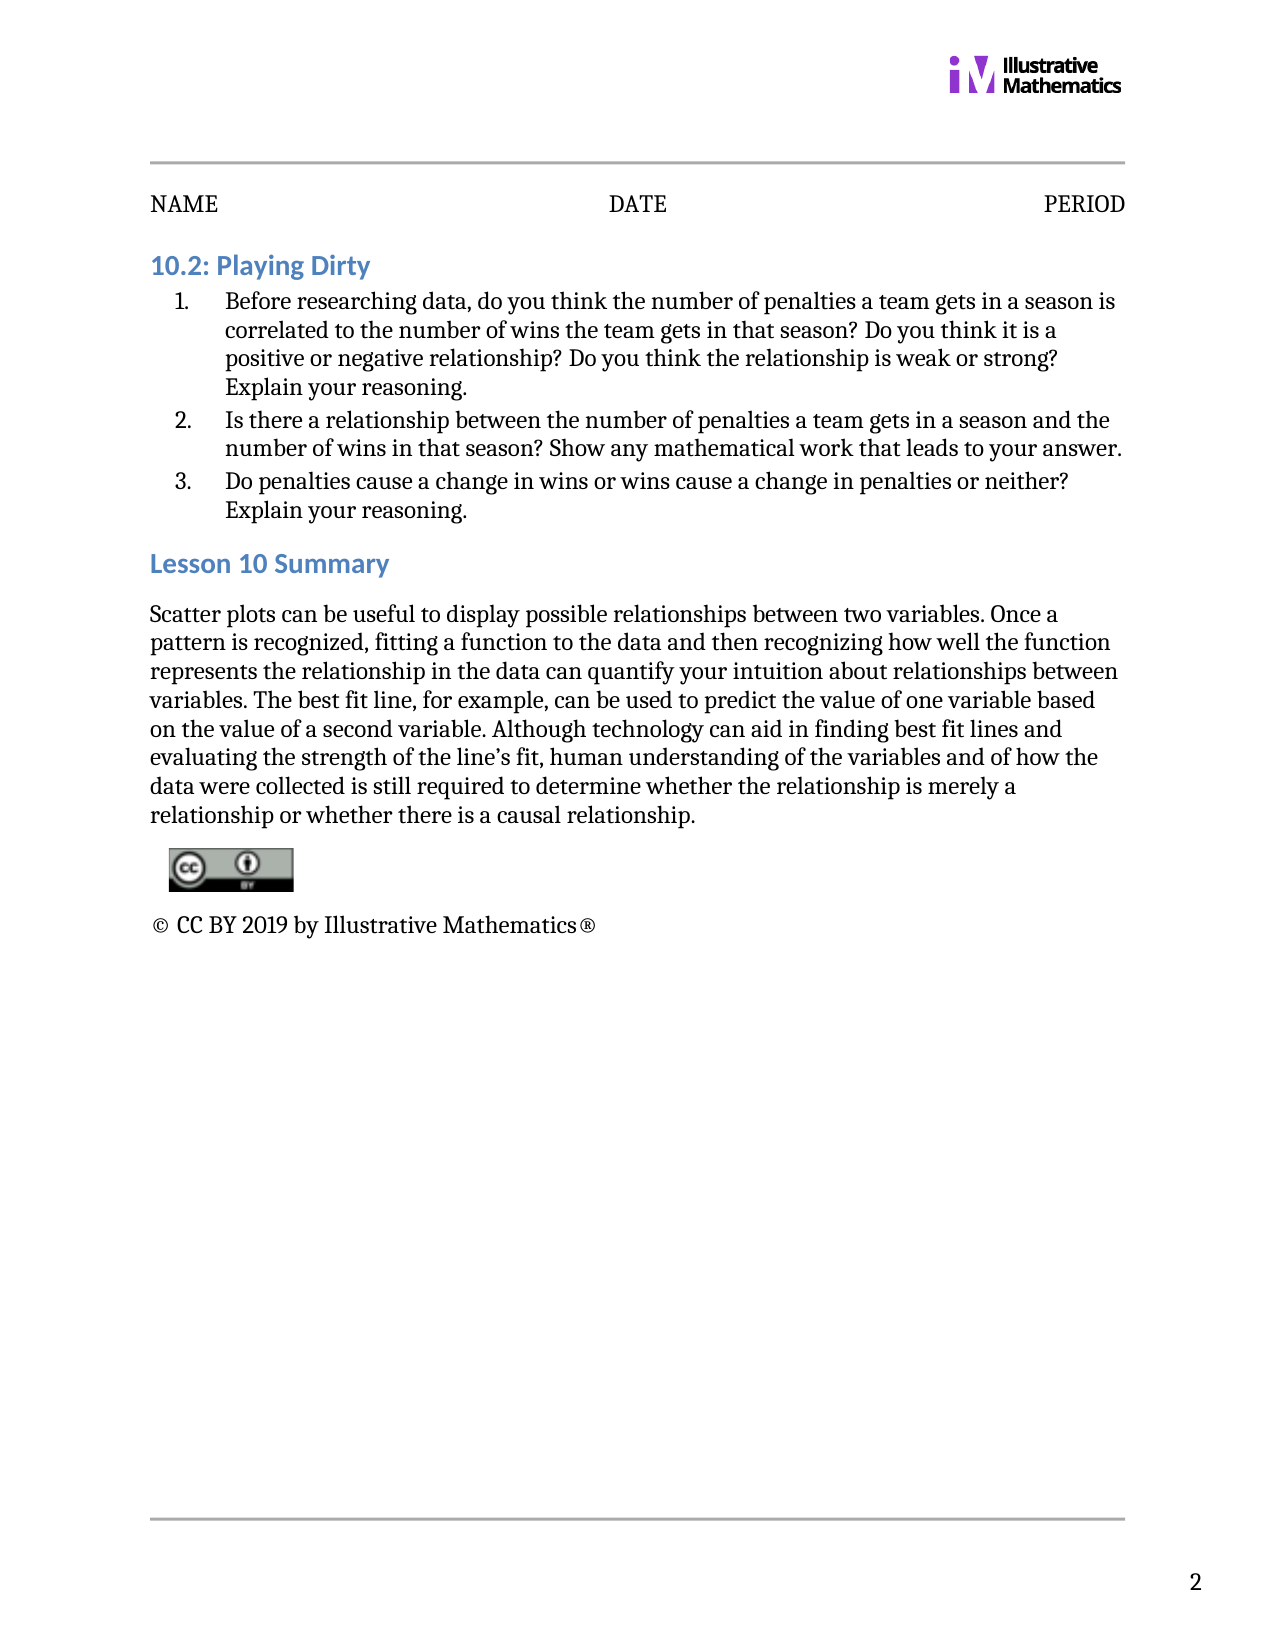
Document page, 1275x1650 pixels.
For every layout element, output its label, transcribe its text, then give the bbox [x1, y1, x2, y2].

list Before researching data, do you think the number of penalties a team gets in a season is correlated to the number of wins the team gets in that season? Do you think it is a positive or negative relationship? Do you think the relationship is weak or strong? Explain your reasoning. [175, 287, 1125, 402]
picture [949, 55, 1121, 93]
list Is there a relationship between the number of penalties a team gets in a season and the number of wins in that season? Show any mathematical work that leads to your answer. [175, 406, 1125, 463]
picture [168, 848, 294, 892]
text Scatter plots can be useful to display possible relationships between two variables. Once a pattern is recognized, fitting a function to the data and then recognizing how well the function represents the relationship in the data can quantify your intuition about relationships between variables. The best fit line, for example, can be used to predict the value of one variable based on the value of a second variable. Although technology can aid in finding best fit lines and evaluating the strength of the line’s fit, human understanding of the variables and of how the data were collected is still required to determine whether the relationship is merely a relationship or whether there is a causal relationship. [150, 599, 1125, 829]
list Do penalties cause a change in wins or wins cause a change in penalties or neither? Explain your reasoning. [175, 467, 1125, 524]
subtitle Lesson 10 Summary [150, 545, 1125, 581]
subtitle 10.2: Playing Dirty [150, 247, 1125, 283]
text © CC BY 2019 by Illustrative Mathematics® [150, 911, 1125, 939]
